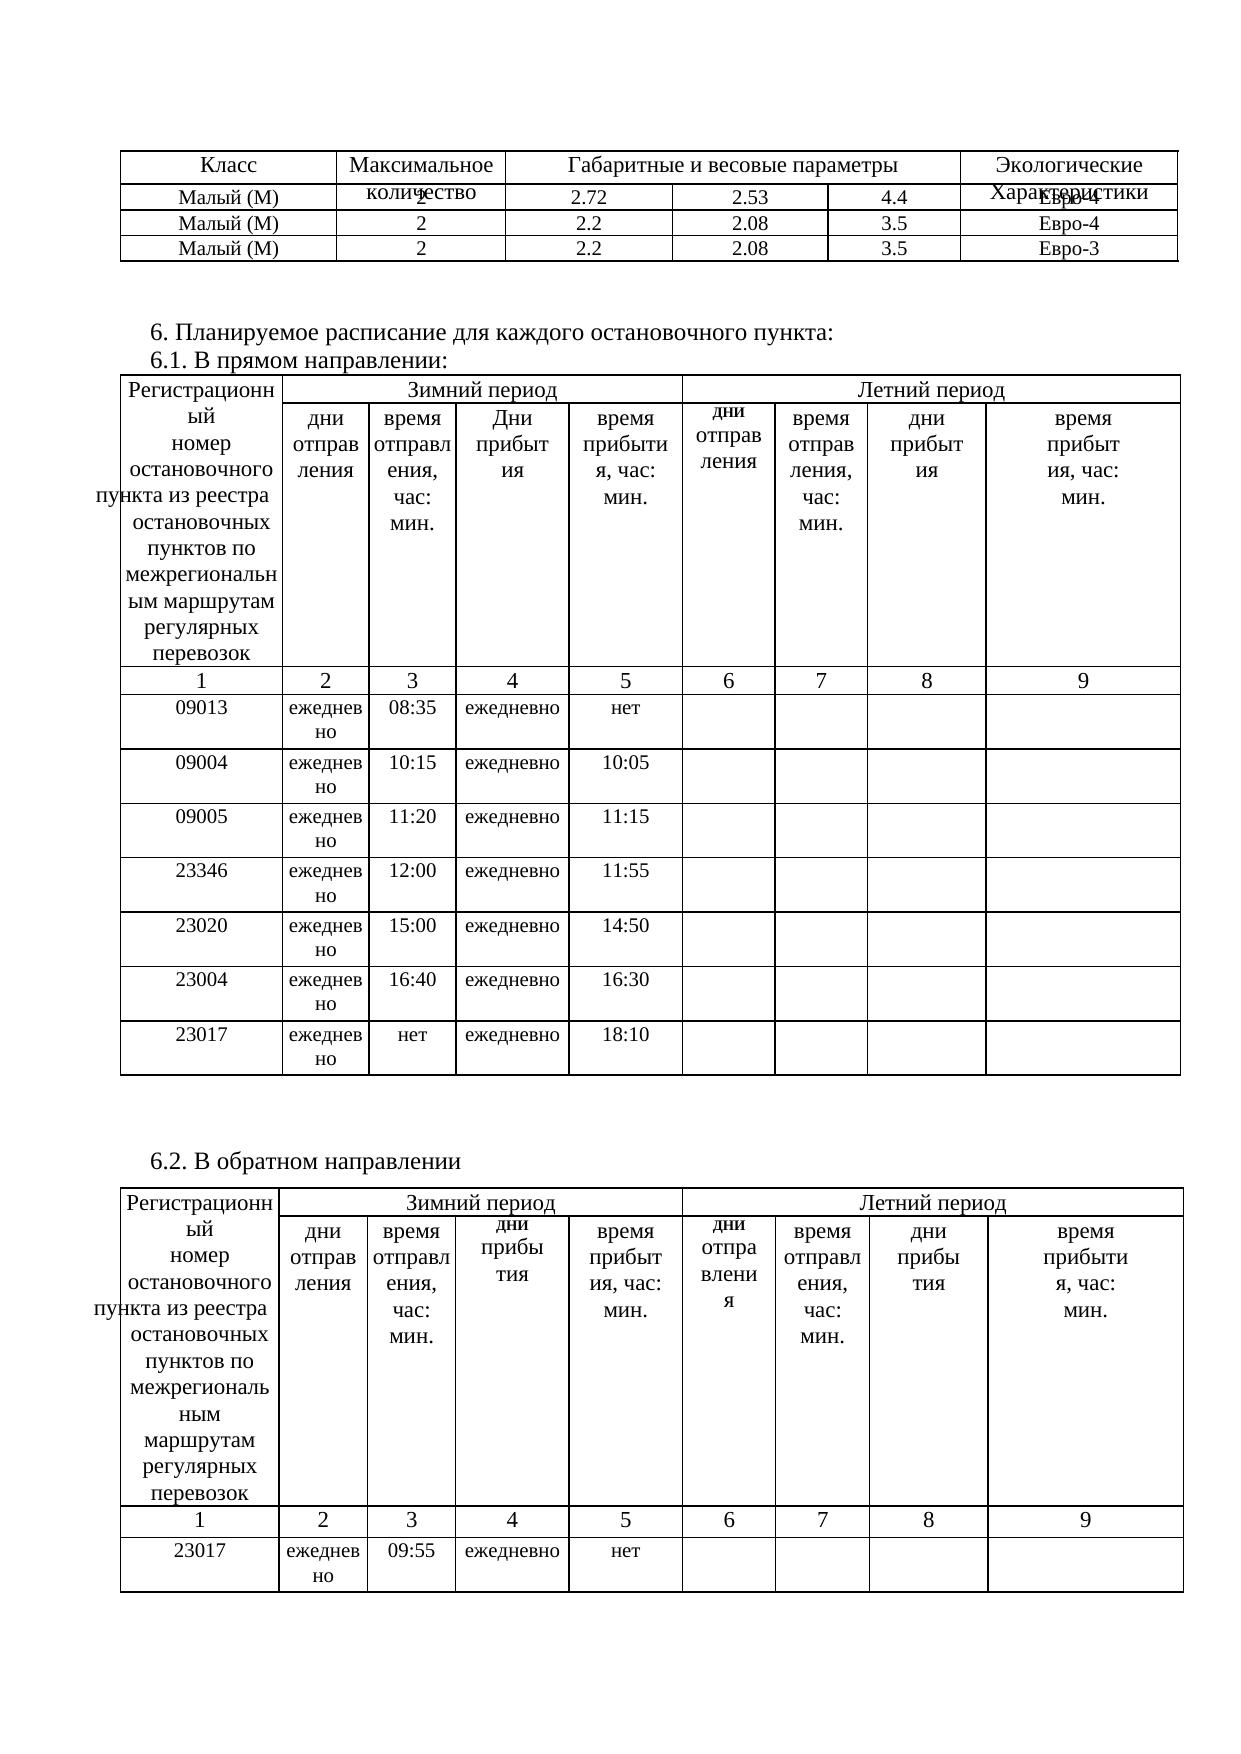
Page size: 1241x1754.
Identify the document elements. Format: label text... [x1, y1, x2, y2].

table_cell [868, 858, 985, 911]
table_cell дни прибыт ия [868, 404, 985, 666]
table_cell Дни прибыт ия [457, 404, 568, 666]
table_cell ДНИ прибы тия [456, 1217, 568, 1505]
text 6.2. В обратном направлении [150, 1146, 1090, 1175]
table_cell ежедневно [283, 695, 368, 748]
table_header Летний период [683, 1189, 1183, 1215]
table_cell время прибыт ия, час: мин. [570, 1217, 682, 1505]
table_cell 9 [987, 667, 1180, 694]
table_cell 1 [121, 667, 282, 694]
table_cell ежедневно [457, 913, 568, 966]
text 6.1. В прямом направлении: [150, 346, 1090, 374]
table_cell [776, 750, 867, 802]
table_cell 09004 [121, 750, 282, 802]
table_cell 10:15 [370, 750, 455, 802]
table_cell ежедневно [456, 1538, 568, 1591]
table_cell ежедневно [283, 804, 368, 857]
table_header Зимний период [280, 1189, 682, 1215]
table_cell 3.5 [829, 211, 960, 234]
table_cell [776, 967, 867, 1020]
table_cell 2 [337, 211, 505, 234]
table_cell ежедневно [457, 1022, 568, 1074]
table_cell 2 [280, 1507, 367, 1537]
table_cell время отправл ения, час: мин. [370, 404, 455, 666]
table_cell 14:50 [570, 913, 682, 966]
table_cell 7 [776, 667, 867, 694]
table_header Летний период [683, 376, 1180, 402]
table_cell Евро-4 [961, 211, 1177, 234]
table_cell 4 [456, 1507, 568, 1537]
table_cell [776, 695, 867, 748]
table_cell 6 [683, 667, 774, 694]
table_cell 7 [776, 1507, 869, 1537]
table_cell [776, 913, 867, 966]
table_cell [683, 750, 774, 802]
table_header Регистрационный номер остановочного пункта из реестра остановочных пунктов по межрегиональным маршрутам регулярных перевозок [121, 376, 282, 666]
table_cell 2.2 [506, 236, 672, 260]
table_cell [683, 913, 774, 966]
table_cell 2.2 [506, 211, 672, 234]
table_cell ежедневно [280, 1538, 367, 1591]
table_cell ДНИ отправ ления [683, 404, 774, 666]
table_cell 3 [370, 667, 455, 694]
table_cell 2.72 [506, 185, 672, 209]
table_cell Малый (М) [121, 211, 336, 234]
table_cell 15:00 [370, 913, 455, 966]
table_header Максимальное количество [337, 152, 505, 183]
table_cell время прибыти я, час: мин. [570, 404, 682, 666]
table_cell нет [570, 695, 682, 748]
table_cell время отправ ления, час: мин. [776, 404, 867, 666]
table_cell [987, 750, 1180, 802]
table_cell [987, 913, 1180, 966]
table_cell 5 [570, 667, 682, 694]
table_cell Малый (М) [121, 185, 336, 209]
table_cell 2 [337, 236, 505, 260]
table_cell 09013 [121, 695, 282, 748]
table_cell время прибыт ия, час: мин. [987, 404, 1180, 666]
table_cell Евро-4 [961, 185, 1177, 209]
table_cell [683, 1538, 775, 1591]
table_header Экологические Характеристики [961, 152, 1177, 183]
table_cell 23017 [121, 1022, 282, 1074]
table_cell 9 [989, 1507, 1183, 1537]
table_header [121, 1189, 278, 1505]
table_cell ежедневно [283, 967, 368, 1020]
table_cell 8 [868, 667, 985, 694]
table_cell [987, 1022, 1180, 1074]
table_cell [870, 1538, 987, 1591]
table_cell [776, 804, 867, 857]
table_cell 18:10 [570, 1022, 682, 1074]
table_cell [683, 1022, 774, 1074]
table_cell дни отправ ления [280, 1217, 367, 1505]
table_cell 8 [870, 1507, 987, 1537]
table_cell время отправл ения, час: мин. [368, 1217, 455, 1505]
table_cell ежедневно [457, 750, 568, 802]
table_cell 23017 [121, 1538, 278, 1591]
table_cell 2 [283, 667, 368, 694]
table_cell [868, 750, 985, 802]
table_cell 5 [570, 1507, 682, 1537]
table_cell [683, 695, 774, 748]
table_cell [987, 695, 1180, 748]
table_cell Малый (М) [121, 236, 336, 260]
table_cell дни прибы тия [870, 1217, 987, 1505]
table_header Зимний период [283, 376, 682, 402]
table_cell 09005 [121, 804, 282, 857]
table_cell ежедневно [457, 695, 568, 748]
table_cell 09:55 [368, 1538, 455, 1591]
table_cell [776, 858, 867, 911]
table_cell 10:05 [570, 750, 682, 802]
table_cell 23004 [121, 967, 282, 1020]
table_header Габаритные и весовые параметры [506, 152, 960, 183]
table_cell [776, 1538, 869, 1591]
table_header Класс [121, 152, 336, 183]
table_cell 2 [337, 185, 505, 209]
table_cell [868, 804, 985, 857]
table_cell [683, 858, 774, 911]
table_cell ежедневно [283, 858, 368, 911]
table_cell 4.4 [829, 185, 960, 209]
table_cell [987, 858, 1180, 911]
table_cell [868, 1022, 985, 1074]
table_cell Евро-3 [961, 236, 1177, 260]
table_cell [987, 804, 1180, 857]
table_cell 12:00 [370, 858, 455, 911]
table_cell [868, 695, 985, 748]
table_cell 6 [683, 1507, 775, 1537]
table_cell 11:15 [570, 804, 682, 857]
table_cell 2.08 [673, 211, 827, 234]
table_cell [868, 913, 985, 966]
table_cell нет [570, 1538, 682, 1591]
table_cell ДНИ отпра влени я [683, 1217, 775, 1505]
table_cell 08:35 [370, 695, 455, 748]
table_cell [683, 967, 774, 1020]
table_cell 1 [121, 1507, 278, 1537]
table_cell время прибыти я, час: мин. [989, 1217, 1183, 1505]
table_cell 16:30 [570, 967, 682, 1020]
table_cell 23346 [121, 858, 282, 911]
table_cell ежедневно [457, 967, 568, 1020]
table_cell время отправл ения, час: мин. [776, 1217, 869, 1505]
table_cell ежедневно [283, 1022, 368, 1074]
table_cell 16:40 [370, 967, 455, 1020]
table_cell 4 [457, 667, 568, 694]
table_cell 11:20 [370, 804, 455, 857]
table_cell 2.08 [673, 236, 827, 260]
table_cell ежедневно [457, 858, 568, 911]
table_cell ежедневно [283, 750, 368, 802]
table_cell ежедневно [457, 804, 568, 857]
table_cell 23020 [121, 913, 282, 966]
table_cell 11:55 [570, 858, 682, 911]
text 6. Планируемое расписание для каждого остановочного пункта: [150, 317, 1090, 346]
table_cell [683, 804, 774, 857]
table_cell 2.53 [673, 185, 827, 209]
table_cell нет [370, 1022, 455, 1074]
table_cell 3.5 [829, 236, 960, 260]
table_cell [776, 1022, 867, 1074]
table_cell [987, 967, 1180, 1020]
table_cell дни отправ ления [283, 404, 368, 666]
table_cell [868, 967, 985, 1020]
table_cell ежедневно [283, 913, 368, 966]
table_cell 3 [368, 1507, 455, 1537]
table_cell [989, 1538, 1183, 1591]
